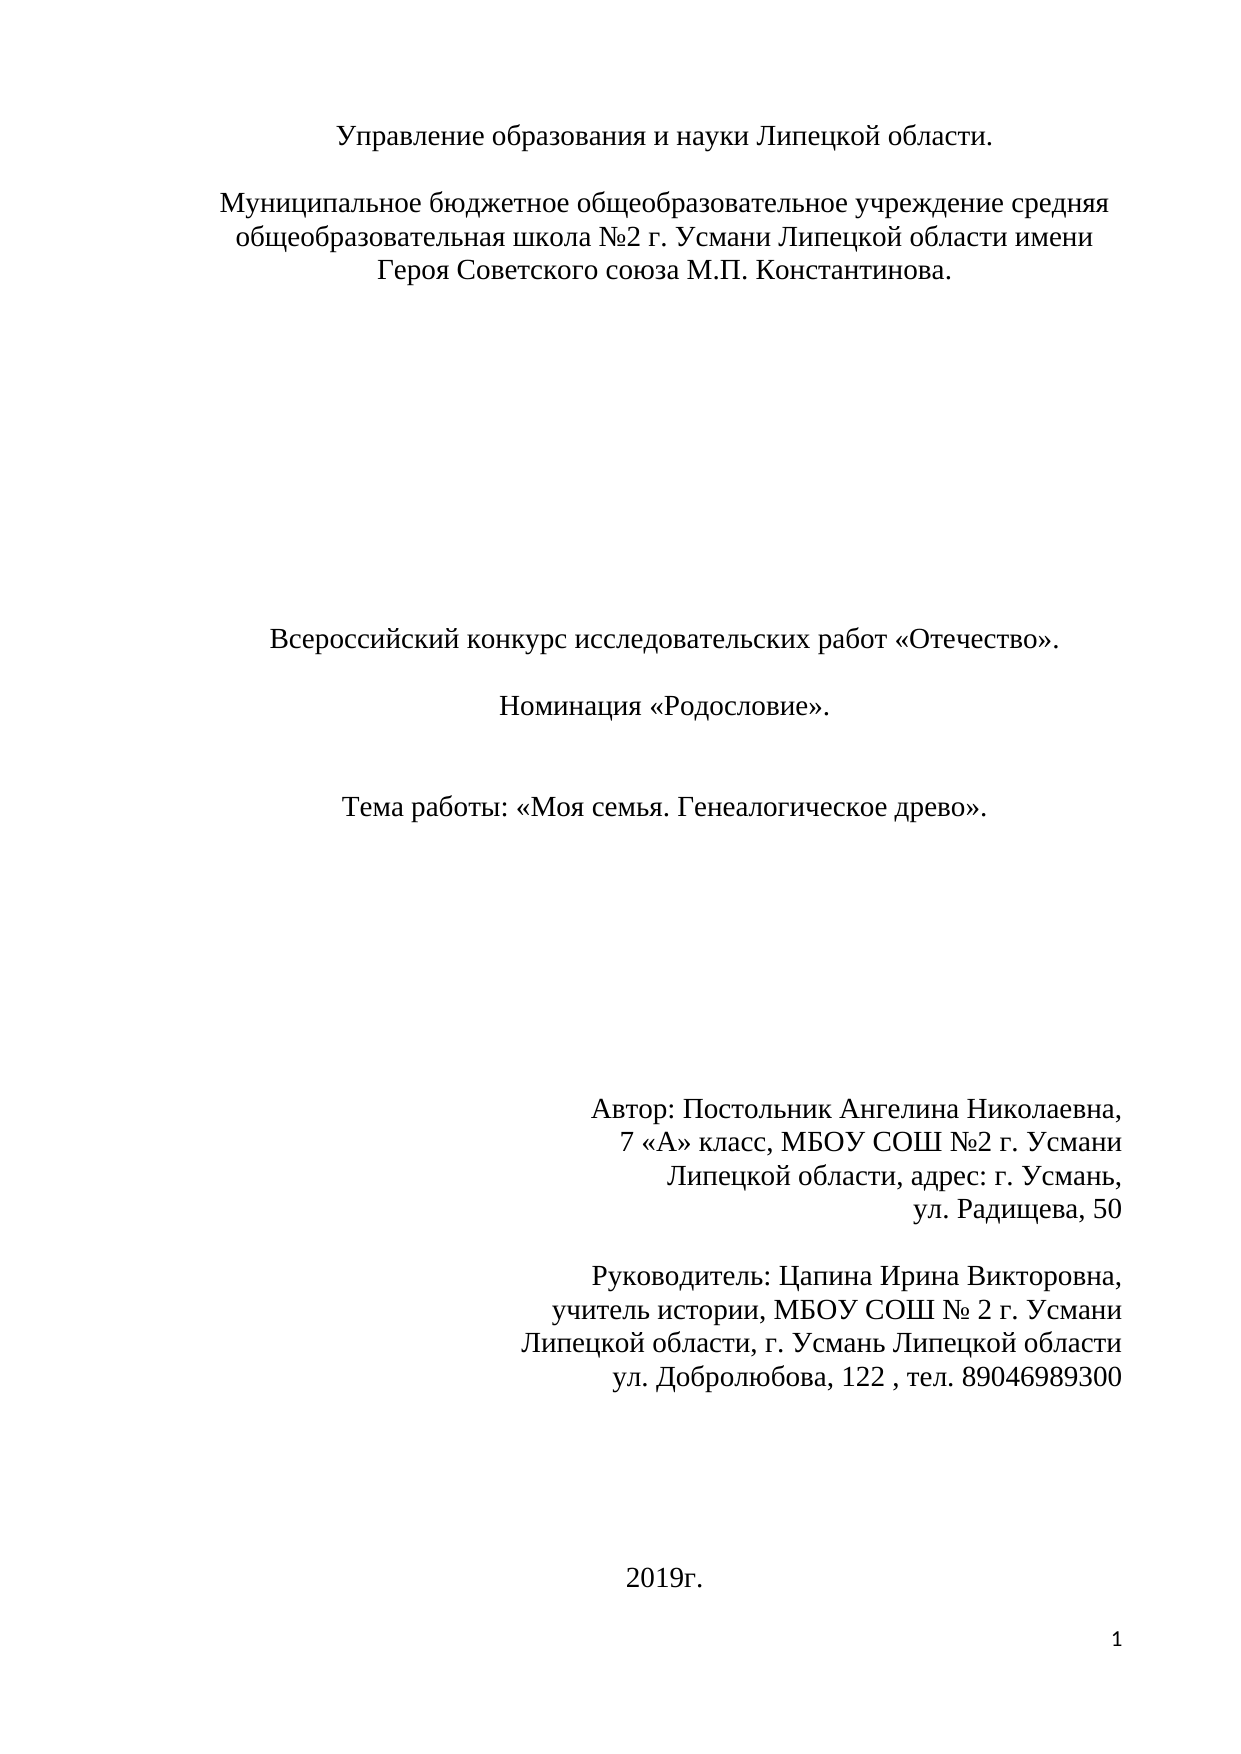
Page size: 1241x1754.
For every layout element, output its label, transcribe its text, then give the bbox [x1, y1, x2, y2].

text ул. Радищева, 50 [207, 1191, 1122, 1225]
text учитель истории, МБОУ СОШ № 2 г. Усмани [207, 1292, 1122, 1326]
text ул. Добролюбова, 122 , тел. 89046989300 [207, 1359, 1122, 1393]
text Всероссийский конкурс исследовательских работ «Отечество». [207, 621, 1122, 655]
text Липецкой области, г. Усмань Липецкой области [207, 1326, 1122, 1359]
text Номинация «Родословие». [207, 688, 1122, 722]
text Липецкой области, адрес: г. Усмань, [207, 1158, 1122, 1191]
text 7 «А» класс, МБОУ СОШ №2 г. Усмани [207, 1124, 1122, 1158]
text 2019г. [207, 1560, 1122, 1594]
text Муниципальное бюджетное общеобразовательное учреждение средняя общеобразовательная школа №2 г. Усмани Липецкой области имени Героя Советского союза М.П. Константинова. [207, 185, 1122, 286]
text Руководитель: Цапина Ирина Викторовна, [207, 1258, 1122, 1292]
text Управление образования и науки Липецкой области. [207, 118, 1122, 152]
text Автор: Постольник Ангелина Николаевна, [207, 1091, 1122, 1124]
text Тема работы: «Моя семья. Генеалогическое древо». [207, 789, 1122, 822]
